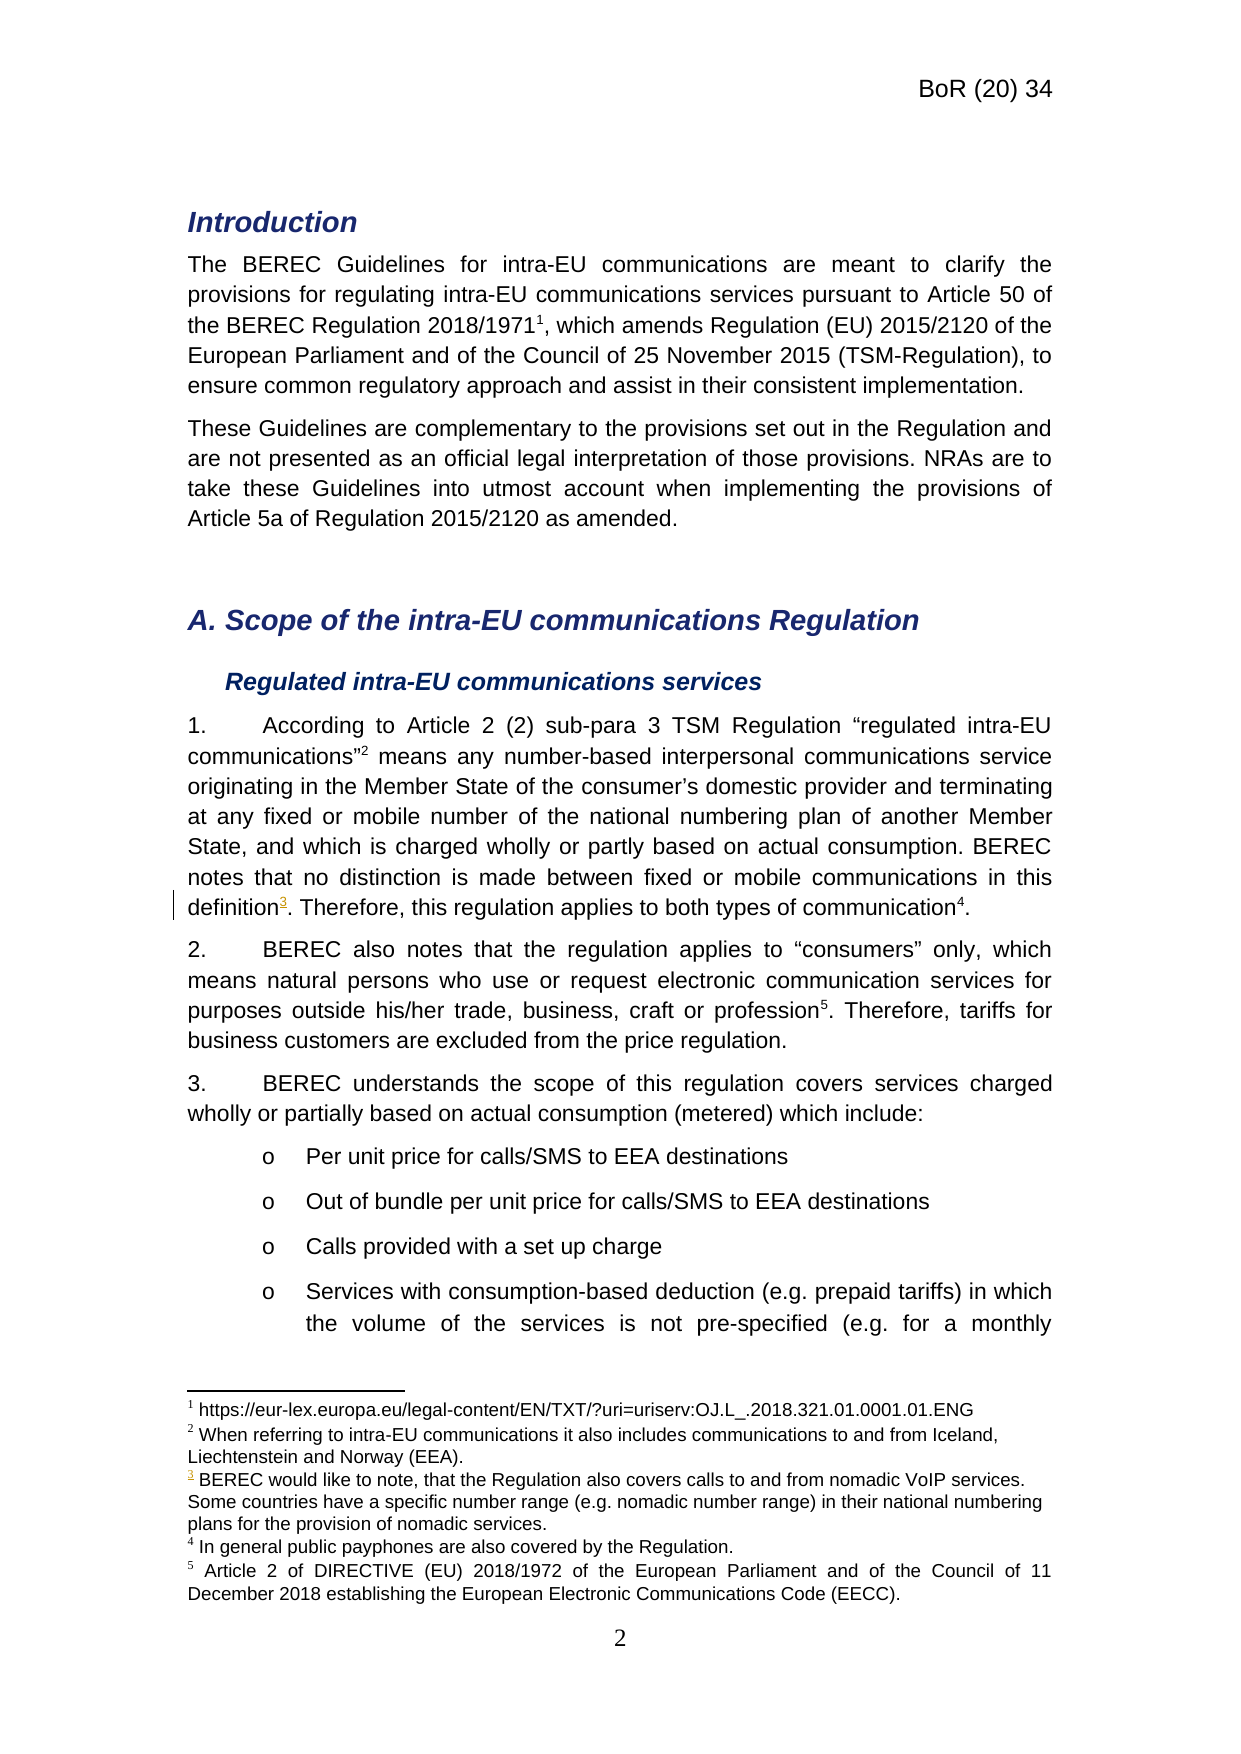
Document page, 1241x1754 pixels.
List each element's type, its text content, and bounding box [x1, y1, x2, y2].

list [261, 1278, 1053, 1336]
subtitle Regulated intra-EU communications services [225, 667, 1053, 696]
list According to Article 2 (2) sub-para 3 TSM Regulation “regulated intra-EU communications” means any number-based interpersonal communications service originating in the Member State of the consumer’s domestic provider and terminating at any fixed or mobile number of the national numbering plan of another Member State, and which is charged wholly or partly based on actual consumption. BEREC notes that no distinction is made between fixed or mobile communications in this definition. Therefore, this regulation applies to both types of communication. [187, 712, 1053, 920]
list Out of bundle per unit price for calls/SMS to EEA destinations [261, 1188, 1053, 1216]
list Calls provided with a set up charge [261, 1233, 1053, 1261]
list BEREC also notes that the regulation applies to “consumers” only, which means natural persons who use or request electronic communication services for purposes outside his/her trade, business, craft or profession. Therefore, tariffs for business customers are excluded from the price regulation. [187, 936, 1053, 1053]
subtitle Introduction [187, 205, 1053, 239]
list These Guidelines are complementary to the provisions set out in the Regulation and are not presented as an official legal interpretation of those provisions. NRAs are to take these Guidelines into utmost account when implementing the provisions of Article 5a of Regulation 2015/2120 as amended. [187, 415, 1053, 532]
list BEREC understands the scope of this regulation covers services charged wholly or partially based on actual consumption (metered) which include: [187, 1070, 1053, 1126]
list The BEREC Guidelines for intra-EU communications are meant to clarify the provisions for regulating intra-EU communications services pursuant to Article 50 of the BEREC Regulation 2018/1971, which amends Regulation (EU) 2015/2120 of the European Parliament and of the Council of 25 November 2015 (TSM-Regulation), to ensure common regulatory approach and assist in their consistent implementation. [187, 251, 1053, 398]
list Per unit price for calls/SMS to EEA destinations [261, 1143, 1053, 1171]
subtitle Scope of the intra-EU communications Regulation [187, 603, 1053, 637]
